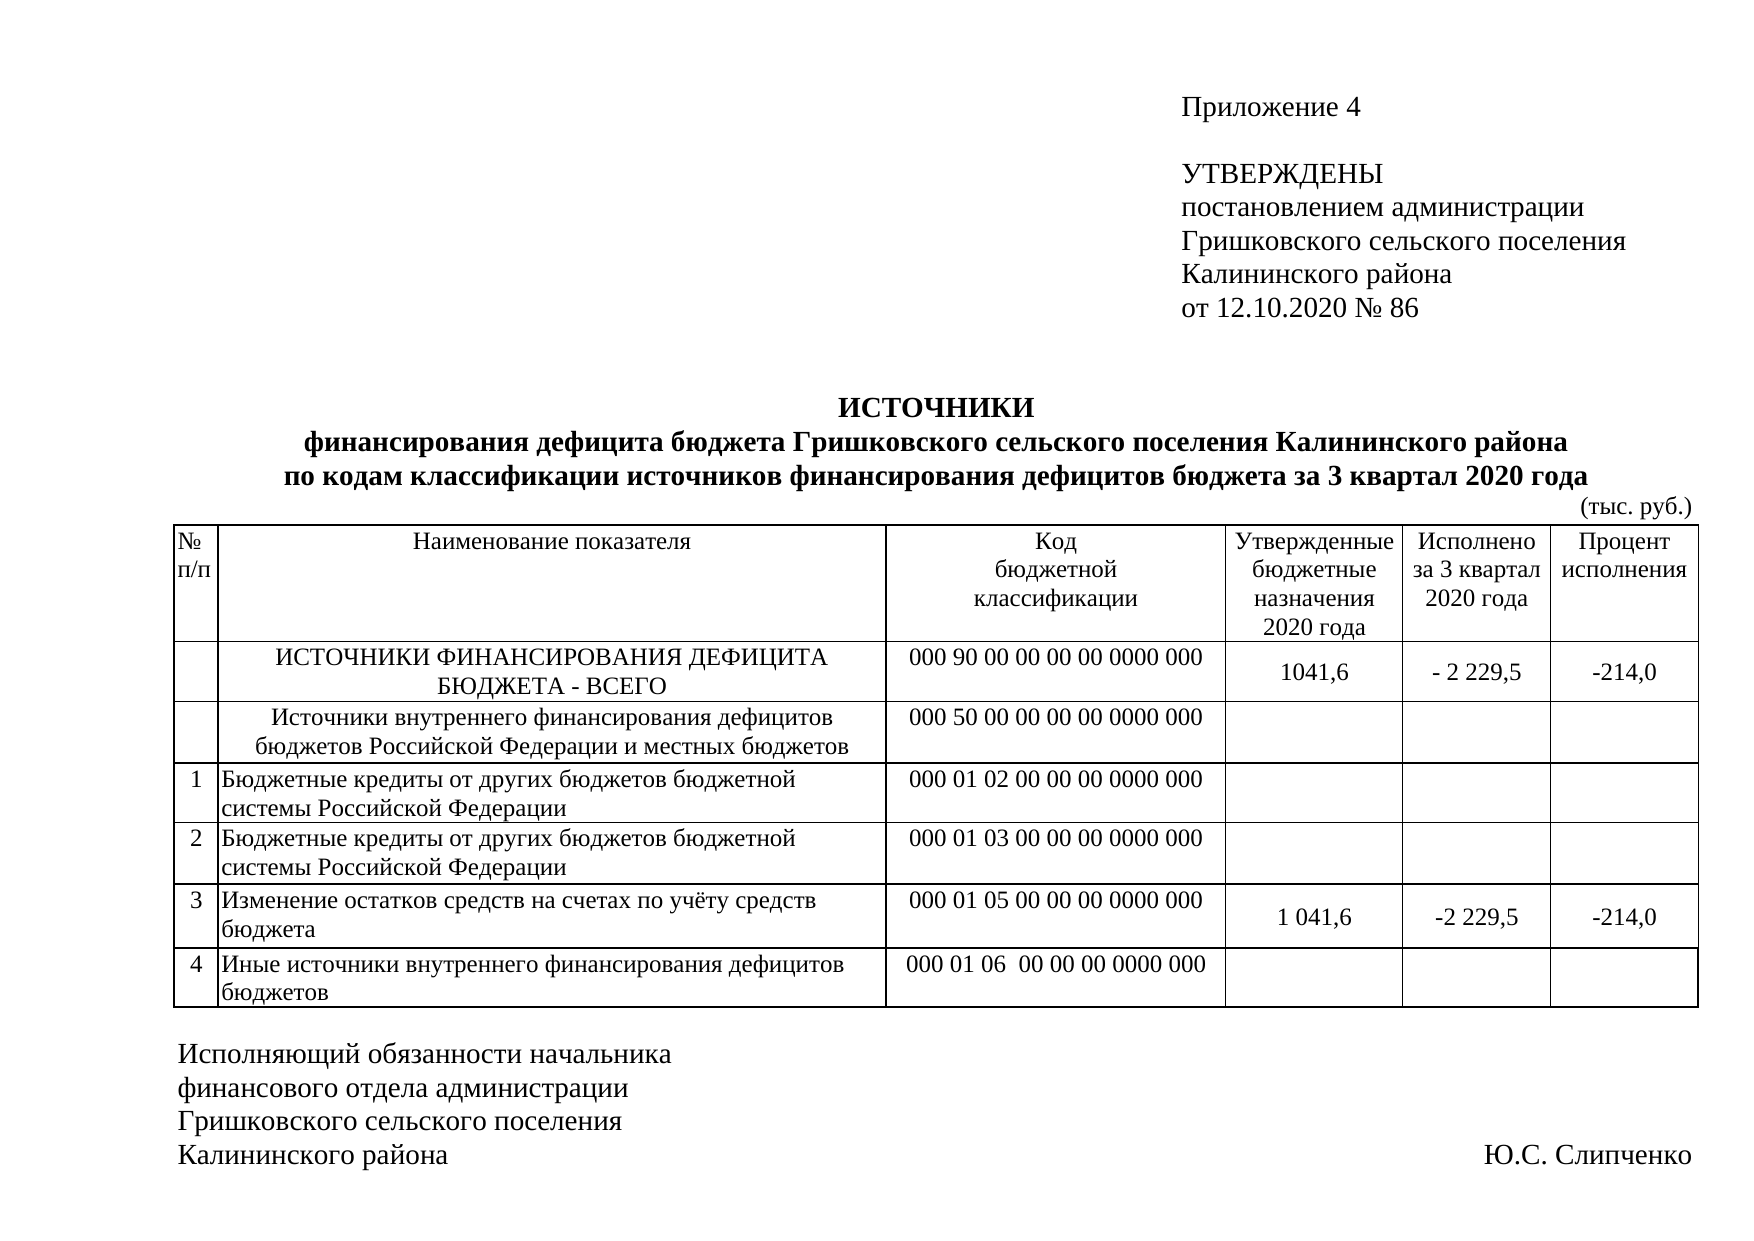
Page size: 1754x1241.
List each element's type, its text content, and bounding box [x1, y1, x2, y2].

table_cell [1551, 702, 1698, 762]
text по кодам классификации источников финансирования дефицитов бюджета за 3 квартал 2020 года [177, 458, 1695, 491]
table_cell Изменение остатков средств на счетах по учёту средств бюджета [219, 885, 885, 947]
table_cell [1226, 764, 1402, 821]
table_cell 3 [175, 885, 217, 947]
table_cell [1551, 949, 1697, 1006]
table_cell 000 01 06 00 00 00 0000 000 [887, 949, 1225, 1006]
table_cell 2 [175, 823, 217, 883]
table_header Процент исполнения [1551, 526, 1698, 641]
text Гришковского сельского поселения [1181, 223, 1695, 256]
table_cell 4 [175, 949, 217, 1006]
table_header Наименование показателя [219, 526, 885, 641]
table_cell 1 [175, 764, 217, 821]
table_cell Иные источники внутреннего финансирования дефицитов бюджетов [219, 949, 885, 1006]
table_cell 000 01 02 00 00 00 0000 000 [887, 764, 1225, 821]
table_header Утвержденные бюджетные назначения 2020 года [1226, 526, 1402, 641]
text Исполняющий обязанности начальника [177, 1036, 1695, 1070]
table_cell [1226, 702, 1402, 762]
text УТВЕРЖДЕНЫ [1181, 156, 1695, 189]
table_cell [1551, 764, 1698, 821]
text Калининского района [1181, 256, 1695, 290]
text Гришковского сельского поселения [177, 1103, 1695, 1137]
table_cell [175, 642, 217, 701]
text (тыс. руб.) [177, 491, 1695, 520]
table_cell Бюджетные кредиты от других бюджетов бюджетной системы Российской Федерации [219, 823, 885, 883]
table_cell 000 01 05 00 00 00 0000 000 [887, 885, 1225, 947]
text Приложение 4 [1181, 89, 1695, 122]
table_cell [1403, 823, 1550, 883]
table_cell [1226, 949, 1402, 1006]
table_cell [1403, 949, 1550, 1006]
table_cell 1041,6 [1226, 642, 1402, 701]
text ИСТОЧНИКИ [177, 391, 1695, 424]
table_cell [1551, 823, 1698, 883]
table_cell 1 041,6 [1226, 885, 1402, 947]
text от 12.10.2020 № 86 [1181, 290, 1695, 323]
table_cell 000 50 00 00 00 00 0000 000 [887, 702, 1225, 762]
table_cell Бюджетные кредиты от других бюджетов бюджетной системы Российской Федерации [219, 764, 885, 821]
table_cell ИСТОЧНИКИ ФИНАНСИРОВАНИЯ ДЕФИЦИТА БЮДЖЕТА - ВСЕГО [219, 642, 885, 701]
table_header Исполнено за 3 квартал 2020 года [1403, 526, 1550, 641]
text постановлением администрации [1181, 189, 1695, 223]
table_cell [1403, 702, 1550, 762]
table_cell [1403, 764, 1550, 821]
table_cell Источники внутреннего финансирования дефицитов бюджетов Российской Федерации и местных бюджетов [219, 702, 885, 762]
text финансового отдела администрации [177, 1070, 1695, 1103]
table_cell -214,0 [1551, 885, 1698, 947]
table_cell - 2 229,5 [1403, 642, 1550, 701]
text финансирования дефицита бюджета Гришковского сельского поселения Калининского района [177, 424, 1695, 458]
table_cell -2 229,5 [1403, 885, 1550, 947]
text Калининского района Ю.С. Слипченко [177, 1137, 1695, 1171]
table_cell [175, 702, 217, 762]
table_cell 000 90 00 00 00 00 0000 000 [887, 642, 1225, 701]
table_cell [1226, 823, 1402, 883]
table_header № п/п [175, 526, 217, 641]
table_cell -214,0 [1551, 642, 1698, 701]
table_header Код бюджетной классификации [887, 526, 1225, 641]
table_cell 000 01 03 00 00 00 0000 000 [887, 823, 1225, 883]
